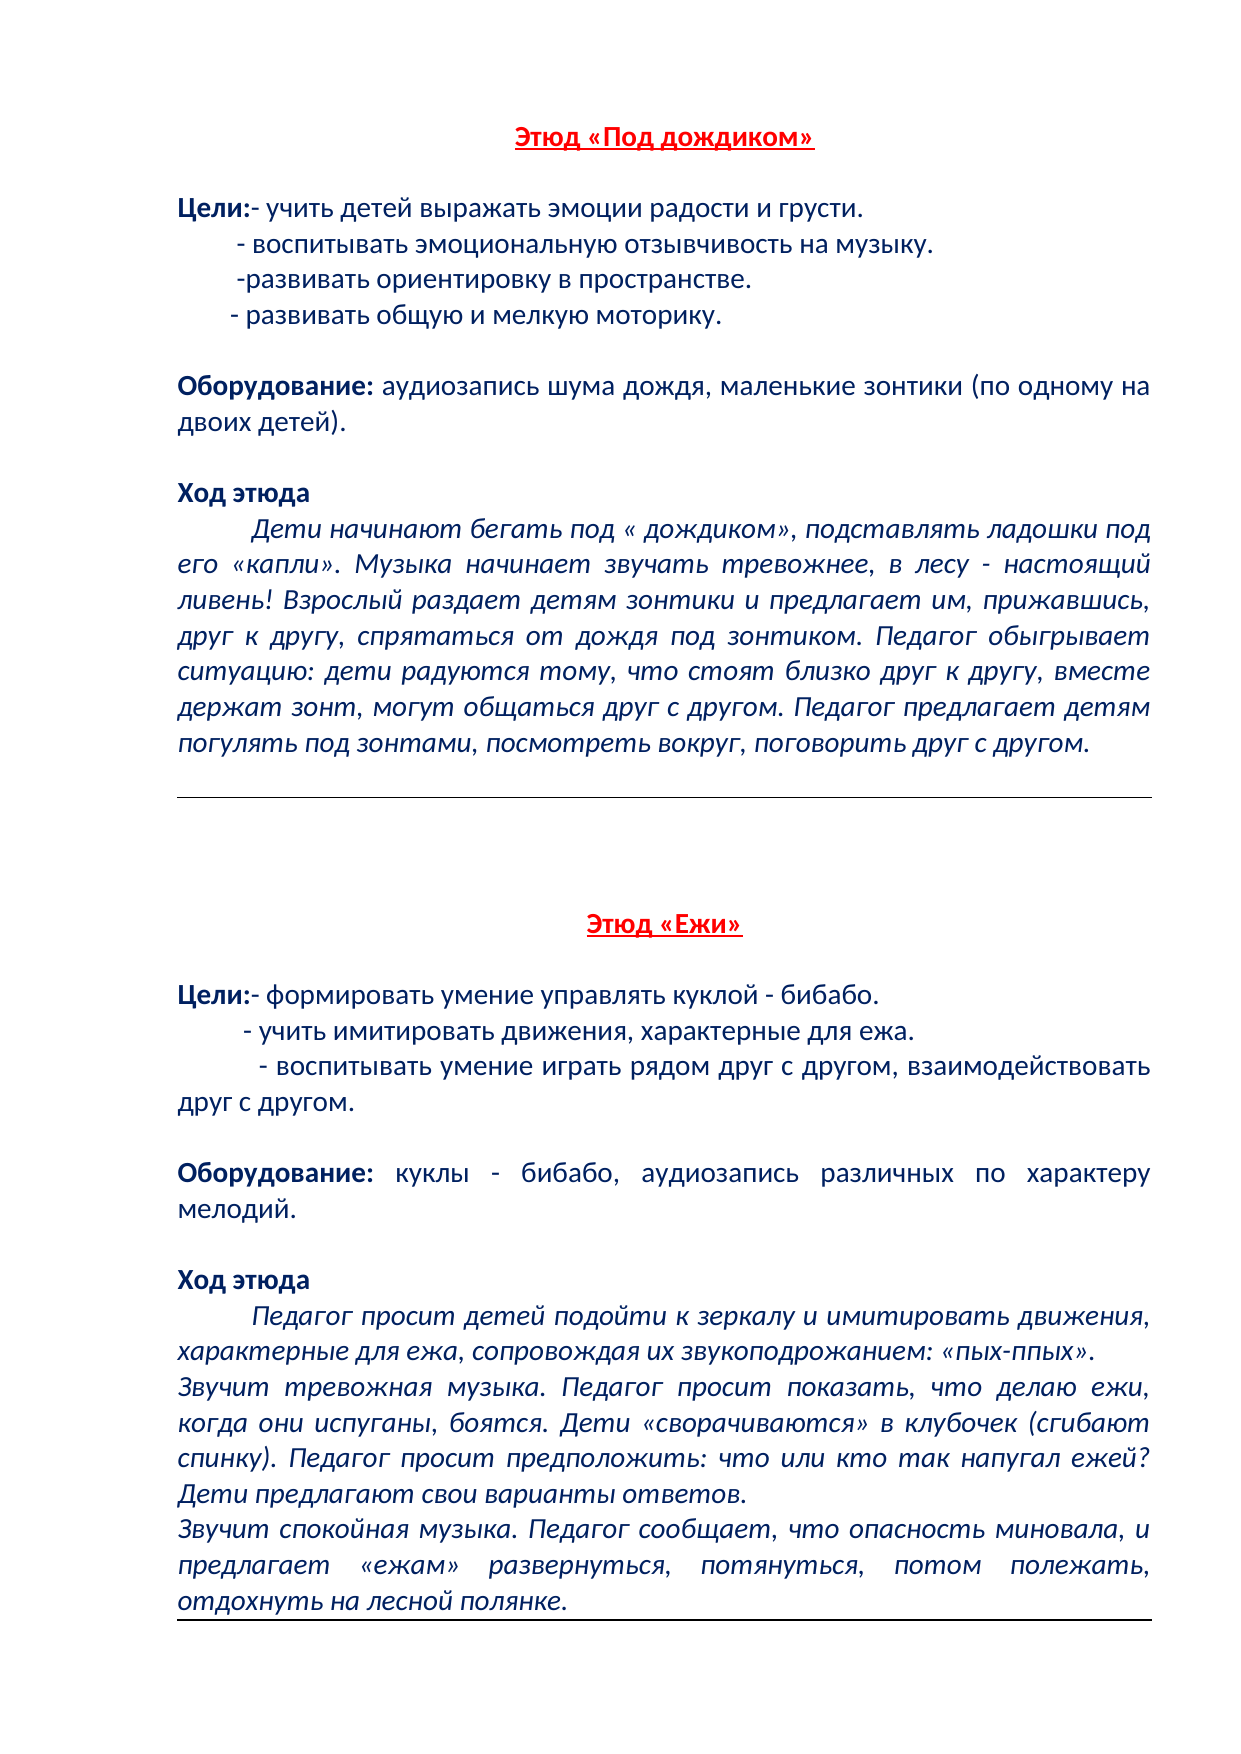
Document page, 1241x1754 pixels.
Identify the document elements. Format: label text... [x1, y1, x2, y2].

text Дети начинают бегать под « дождиком», подставлять ладошки под его «капли». Музыка начинает звучать тревожнее, в лесу - настоящий ливень! Взрослый раздает детям зонтики и предлагает им, прижавшись, друг к другу, спрятаться от дождя под зонтиком. Педагог обыгрывает ситуацию: дети радуются тому, что стоят близко друг к другу, вместе держат зонт, могут общаться друг с другом. Педагог предлагает детям погулять под зонтами, посмотреть вокруг, поговорить друг с другом. [177, 510, 1152, 759]
text Ход этюда [177, 1261, 1152, 1297]
text Оборудование: куклы - бибабо, аудиозапись различных по характеру мелодий. [177, 1154, 1152, 1226]
text - воспитывать эмоциональную отзывчивость на музыку. [177, 225, 1152, 261]
text - развивать общую и мелкую моторику. [177, 296, 1152, 332]
text - воспитывать умение играть рядом друг с другом, взаимодействовать друг с другом. [177, 1047, 1152, 1119]
text Цели:- учить детей выражать эмоции радости и грусти. [177, 189, 1152, 225]
text Звучит тревожная музыка. Педагог просит показать, что делаю ежи, когда они испуганы, боятся. Дети «сворачиваются» в клубочек (сгибают спинку). Педагог просит предположить: что или кто так напугал ежей? Дети предлагают свои варианты ответов. [177, 1368, 1152, 1511]
text Цели:- формировать умение управлять куклой - бибабо. [177, 976, 1152, 1012]
text Оборудование: аудиозапись шума дождя, маленькие зонтики (по одному на двоих детей). [177, 367, 1152, 439]
text Ход этюда [177, 474, 1152, 510]
text Этюд «Под дождиком» [177, 118, 1152, 154]
text Педагог просит детей подойти к зеркалу и имитировать движения, характерные для ежа, сопровождая их звукоподрожанием: «пых-ппых». [177, 1297, 1152, 1368]
text Этюд «Ежи» [177, 905, 1152, 941]
text - учить имитировать движения, характерные для ежа. [177, 1012, 1152, 1047]
text -развивать ориентировку в пространстве. [177, 261, 1152, 296]
text Звучит спокойная музыка. Педагог сообщает, что опасность миновала, и предлагает «ежам» развернуться, потянуться, потом полежать, отдохнуть на лесной полянке. [177, 1511, 1152, 1619]
